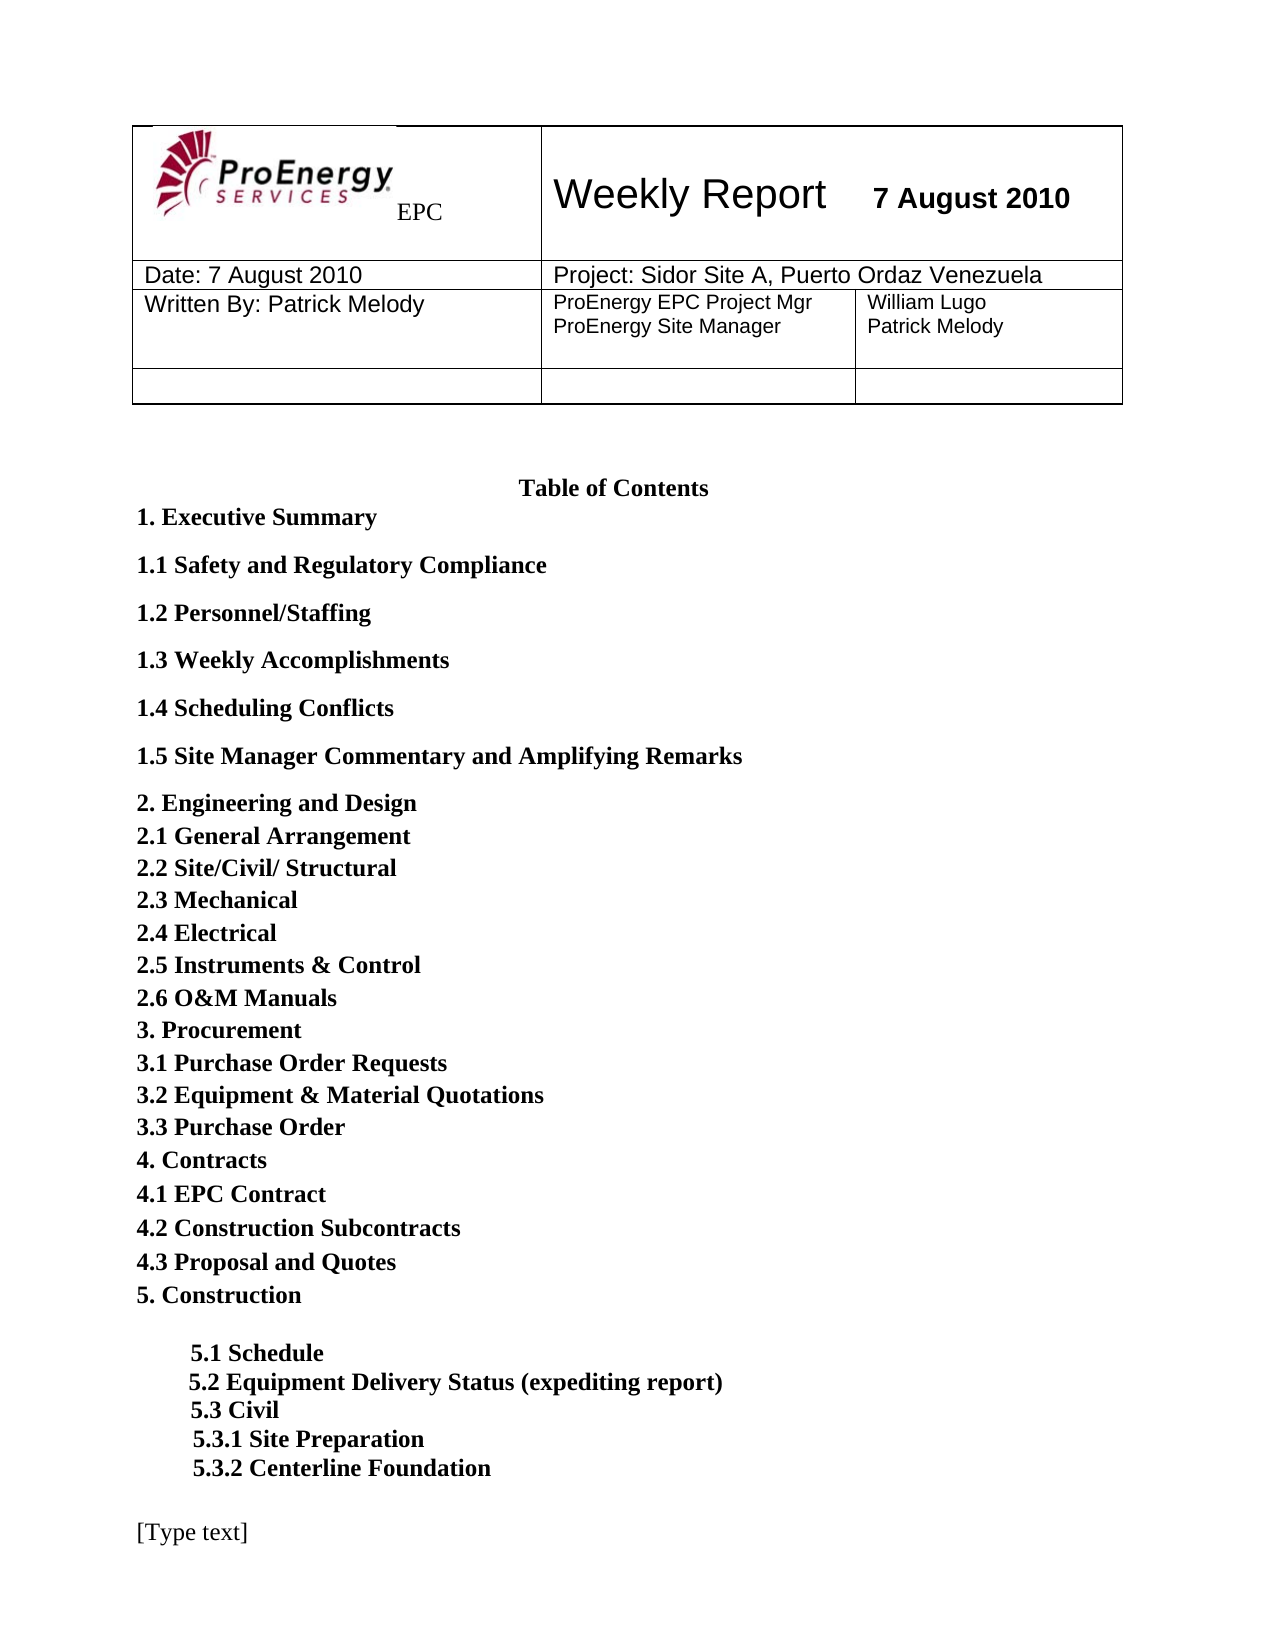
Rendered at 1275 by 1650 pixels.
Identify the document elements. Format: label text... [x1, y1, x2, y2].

text 2.5 Instruments & Control [136, 950, 1137, 979]
text 5.1 Schedule [190, 1338, 1137, 1367]
text 1. Executive Summary [136, 502, 1137, 531]
text 5. Construction [136, 1281, 1137, 1309]
text 2.1 General Arrangement [136, 821, 1137, 849]
text 4. Contracts [136, 1145, 1137, 1173]
text 2. Engineering and Design [136, 788, 1137, 817]
text 1.2 Personnel/Staffing [136, 598, 1137, 626]
picture [152, 126, 397, 221]
text 5.3.1 Site Preparation [136, 1424, 824, 1453]
text 1.3 Weekly Accomplishments [136, 645, 1137, 674]
text 3.2 Equipment & Material Quotations [136, 1080, 1137, 1109]
text 1.1 Safety and Regulatory Compliance [136, 550, 1137, 579]
text 5.3 Civil [190, 1396, 1137, 1424]
text Table of Contents [518, 473, 1118, 502]
text 5.3.2 Centerline Foundation [136, 1453, 885, 1482]
text 5.2 Equipment Delivery Status (expediting report) [188, 1367, 1067, 1396]
text 2.6 O&M Manuals [136, 983, 1137, 1012]
text 4.2 Construction Subcontracts [136, 1213, 1137, 1241]
text 4.3 Proposal and Quotes [136, 1247, 1137, 1275]
text 1.4 Scheduling Conflicts [136, 693, 1137, 722]
text 3.3 Purchase Order [136, 1112, 1137, 1141]
text 2.2 Site/Civil/ Structural [136, 853, 1137, 882]
text 2.4 Electrical [136, 918, 1137, 947]
text 2.3 Mechanical [136, 886, 1137, 914]
text 3.1 Purchase Order Requests [136, 1048, 1137, 1076]
text 3. Procurement [136, 1015, 1137, 1044]
text 1.5 Site Manager Commentary and Amplifying Remarks [136, 741, 1137, 769]
text 4.1 EPC Contract [136, 1179, 1137, 1207]
